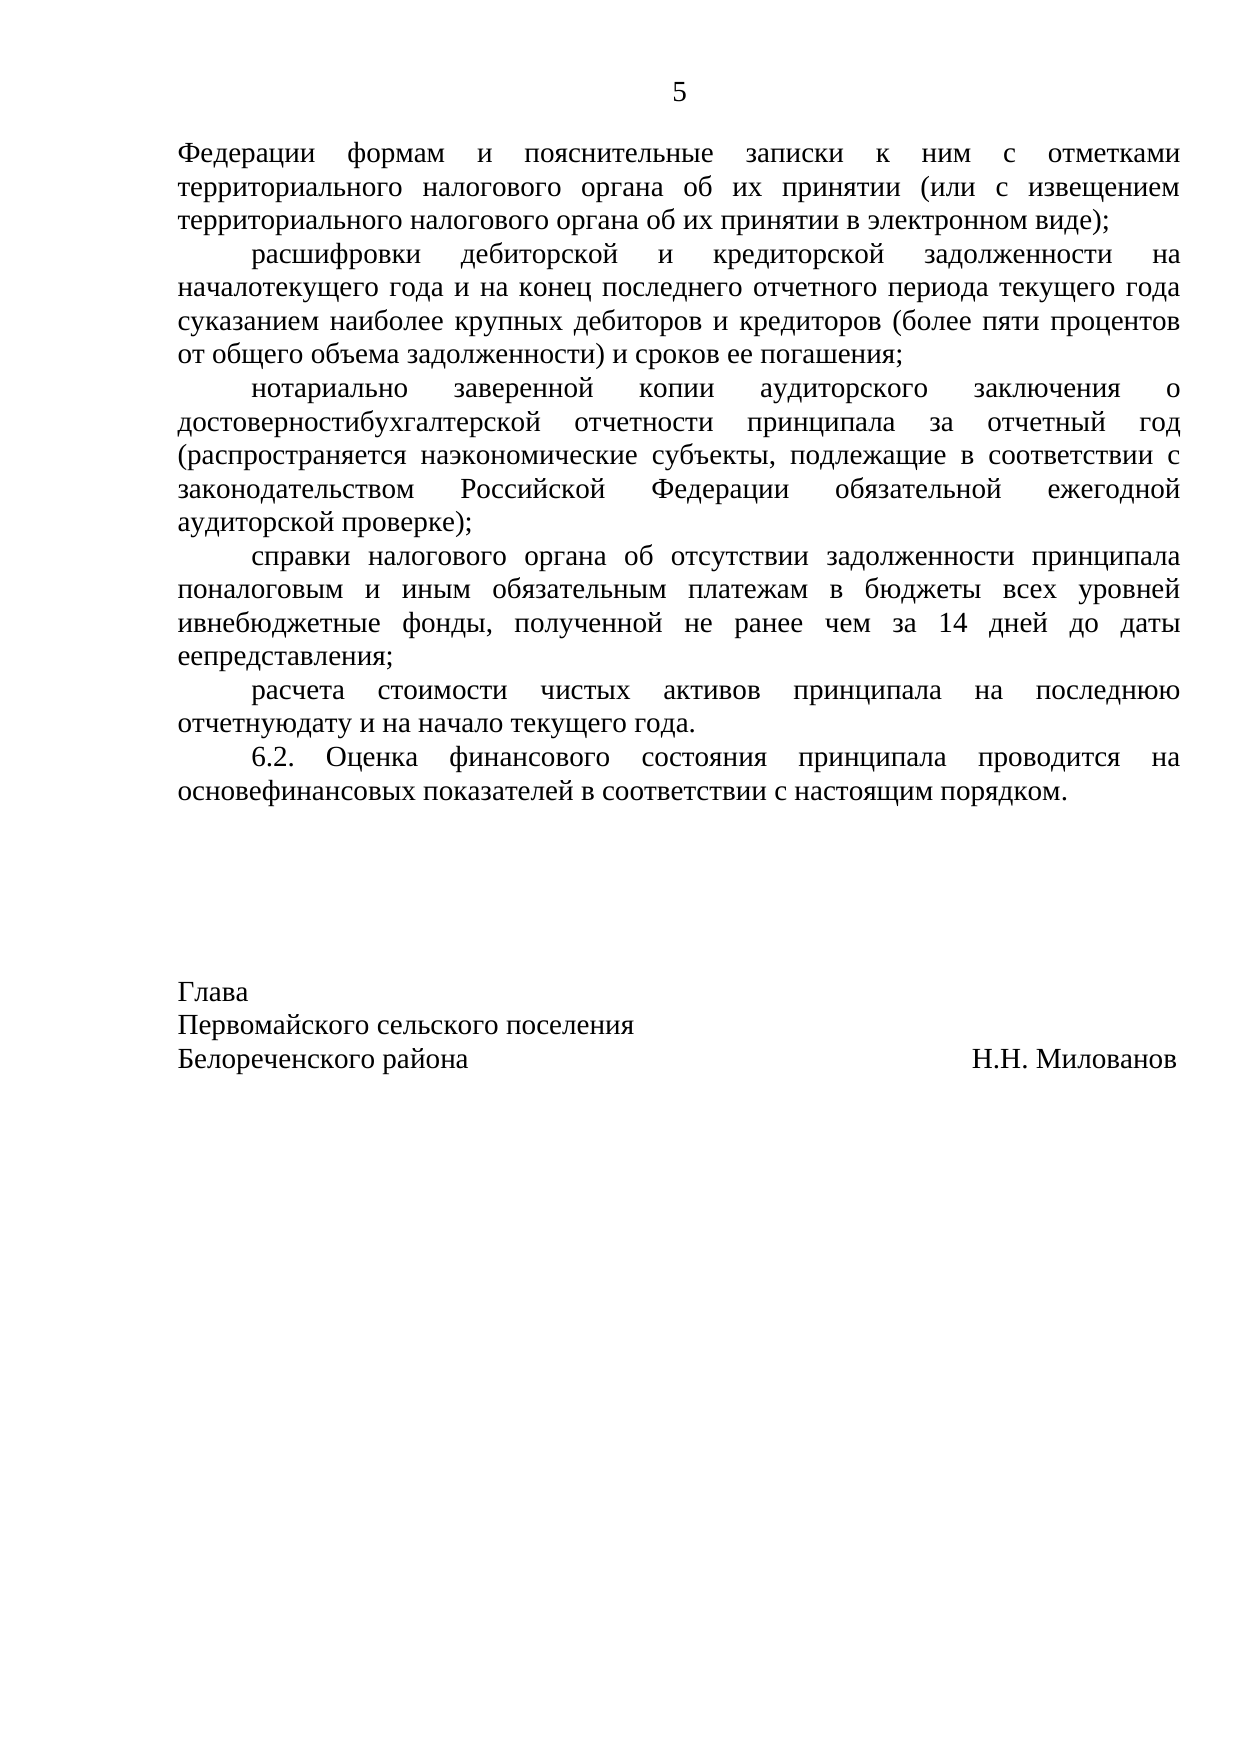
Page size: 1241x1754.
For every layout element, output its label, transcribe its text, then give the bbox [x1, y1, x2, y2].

text расчета стоимости чистых активов принципала на последнюю отчетнуюдату и на начало текущего года. [177, 672, 1181, 739]
text справки налогового органа об отсутствии задолженности принципала поналоговым и иным обязательным платежам в бюджеты всех уровней ивнебюджетные фонды, полученной не ранее чем за 14 дней до даты еепредставления; [177, 538, 1181, 672]
text нотариально заверенной копии аудиторского заключения о достоверностибухгалтерской отчетности принципала за отчетный год (распространяется наэкономические субъекты, подлежащие в соответствии с законодательством Российской Федерации обязательной ежегодной аудиторской проверке); [177, 370, 1181, 538]
text расшифровки дебиторской и кредиторской задолженности на началотекущего года и на конец последнего отчетного периода текущего года суказанием наиболее крупных дебиторов и кредиторов (более пяти процентов от общего объема задолженности) и сроков ее погашения; [177, 236, 1181, 370]
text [177, 135, 1181, 236]
text Первомайского сельского поселения [177, 1007, 1181, 1041]
text Белореченского района Н.Н. Милованов [177, 1041, 1181, 1074]
text Глава [177, 974, 1181, 1007]
text 6.2. Оценка финансового состояния принципала проводится на основефинансовых показателей в соответствии с настоящим порядком. [177, 739, 1181, 806]
